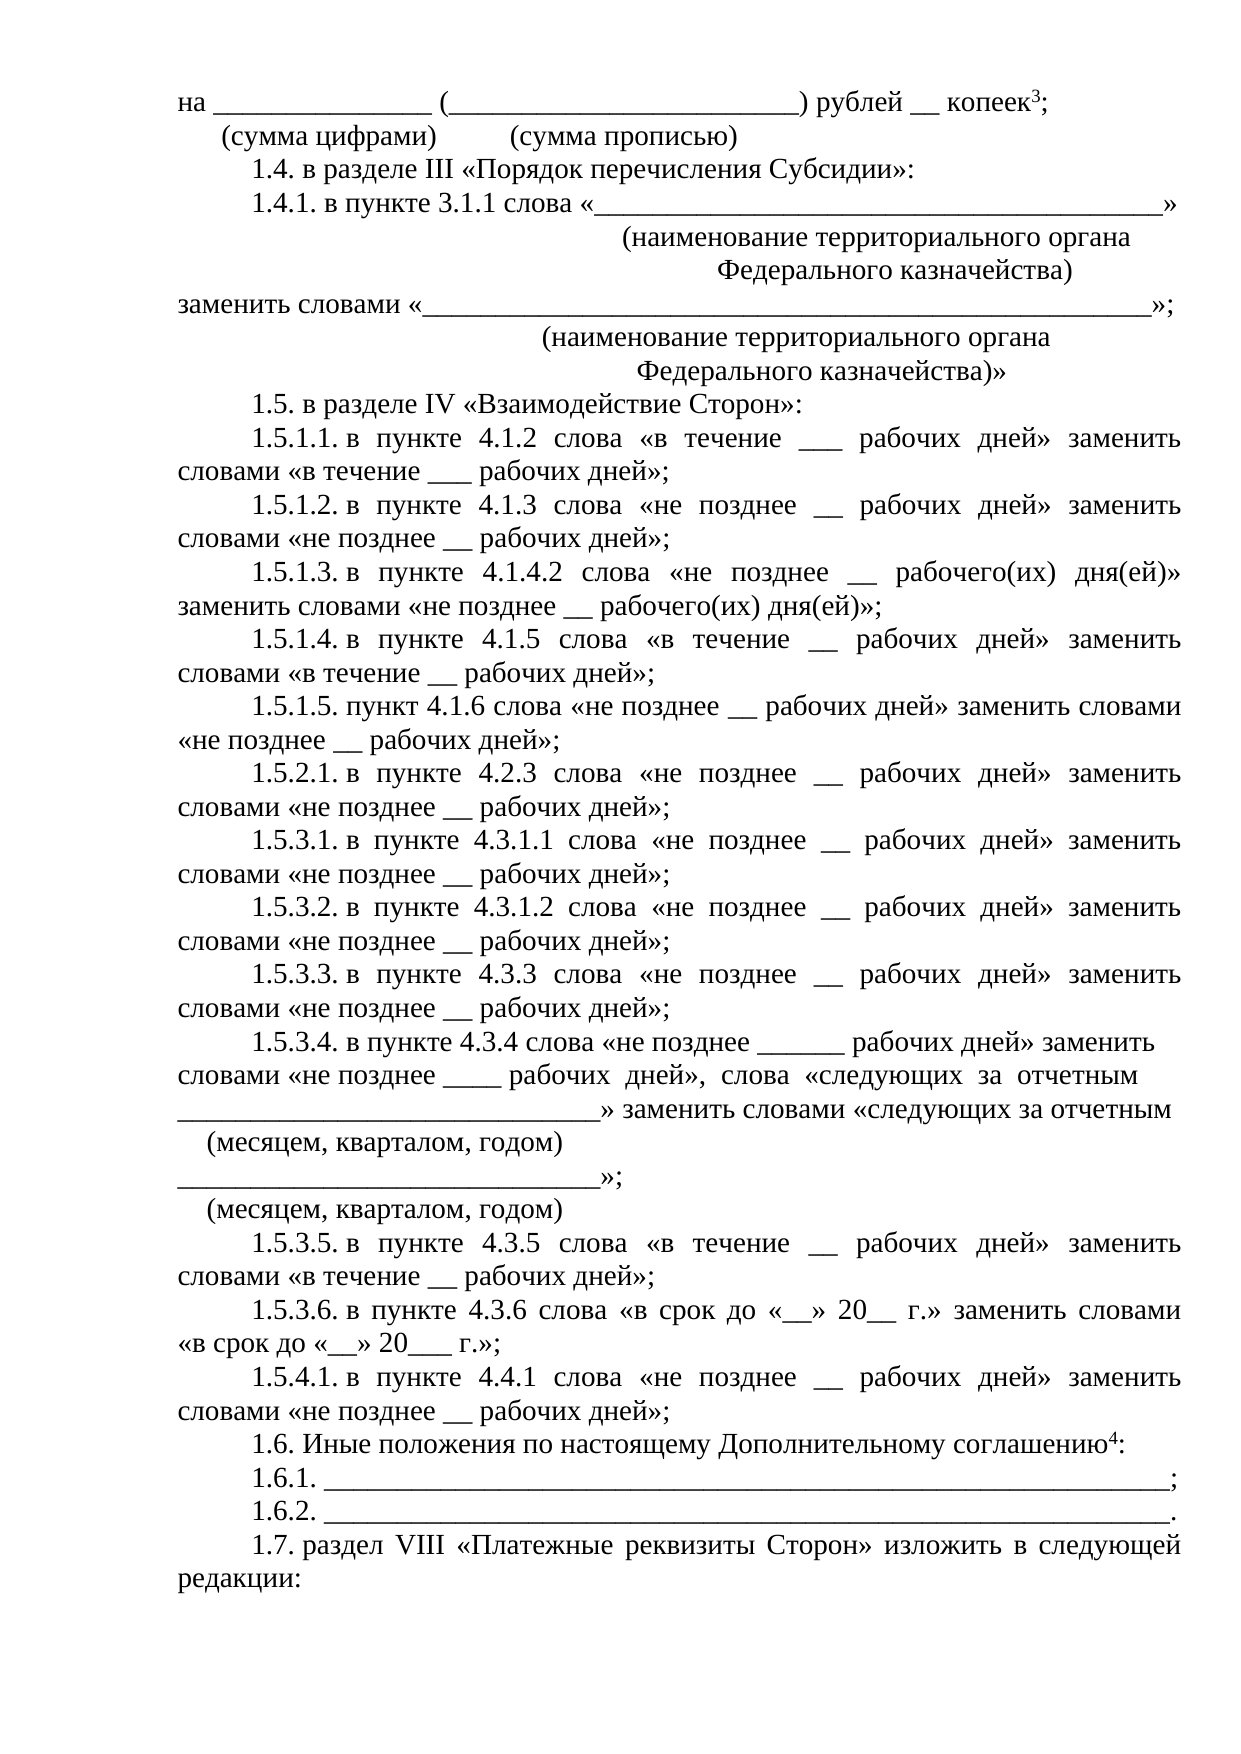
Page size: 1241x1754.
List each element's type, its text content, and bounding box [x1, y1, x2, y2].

text (месяцем, кварталом, годом) _____________________________»; [177, 1124, 630, 1191]
text Федерального казначейства) заменить словами «__________________________________________________»; [177, 252, 1181, 319]
text 1.5.1.3. в пункте 4.1.4.2 слова «не позднее __ рабочего(их) дня(ей)» заменить словами «не позднее __ рабочего(их) дня(ей)»; [177, 554, 1188, 621]
text на _______________ (________________________) рублей __ копеек3; (сумма цифрами) (сумма прописью) [177, 84, 1056, 152]
text 1.5.4.1. в пункте 4.4.1 слова «не позднее __ рабочих дней» заменить словами «не позднее __ рабочих дней»; [177, 1359, 1188, 1426]
text 1.4. в разделе III «Порядок перечисления Субсидии»: [251, 152, 1183, 185]
text 1.5. в разделе IV «Взаимодействие Сторон»: [251, 386, 1183, 420]
text (месяцем, кварталом, годом) [206, 1191, 1183, 1225]
text 1.5.1.4. в пункте 4.1.5 слова «в течение __ рабочих дней» заменить словами «в течение __ рабочих дней»; [177, 621, 1188, 688]
text 1.5.1.1. в пункте 4.1.2 слова «в течение ___ рабочих дней» заменить словами «в течение ___ рабочих дней»; [177, 420, 1188, 487]
text 1.5.3.1. в пункте 4.3.1.1 слова «не позднее __ рабочих дней» заменить словами «не позднее __ рабочих дней»; [177, 822, 1188, 889]
text редакции: [177, 1560, 1183, 1594]
text 1.5.3.3. в пункте 4.3.3 слова «не позднее __ рабочих дней» заменить словами «не позднее __ рабочих дней»; [177, 957, 1188, 1024]
text 1.4.1. в пункте 3.1.1 слова «_______________________________________» (наименование территориального органа [251, 185, 1185, 252]
text (наименование территориального органа Федерального казначейства)» [542, 319, 1058, 386]
text 1.5.3.5. в пункте 4.3.5 слова «в течение __ рабочих дней» заменить словами «в течение __ рабочих дней»; [177, 1225, 1188, 1292]
text 1.6. Иные положения по настоящему Дополнительному соглашению4: 1.6.1. __________________________________________________________; 1.6.2. __________________________________________________________. 1.7. раздел VIII «Платежные реквизиты Сторон» изложить в следующей [251, 1426, 1188, 1560]
text 1.5.3.6. в пункте 4.3.6 слова «в срок до «__» 20__ г.» заменить словами «в срок до «__» 20___ г.»; [177, 1292, 1188, 1359]
text 1.5.3.2. в пункте 4.3.1.2 слова «не позднее __ рабочих дней» заменить словами «не позднее __ рабочих дней»; [177, 889, 1188, 957]
text 1.5.1.2. в пункте 4.1.3 слова «не позднее __ рабочих дней» заменить словами «не позднее __ рабочих дней»; [177, 487, 1188, 554]
text 1.5.3.4. в пункте 4.3.4 слова «не позднее ______ рабочих дней» заменить словами «не позднее ____ рабочих дней», слова «следующих за отчетным _____________________________» заменить словами «следующих за отчетным [177, 1024, 1179, 1124]
text 1.5.2.1. в пункте 4.2.3 слова «не позднее __ рабочих дней» заменить словами «не позднее __ рабочих дней»; [177, 755, 1188, 822]
text 1.5.1.5. пункт 4.1.6 слова «не позднее __ рабочих дней» заменить словами «не позднее __ рабочих дней»; [177, 688, 1188, 755]
